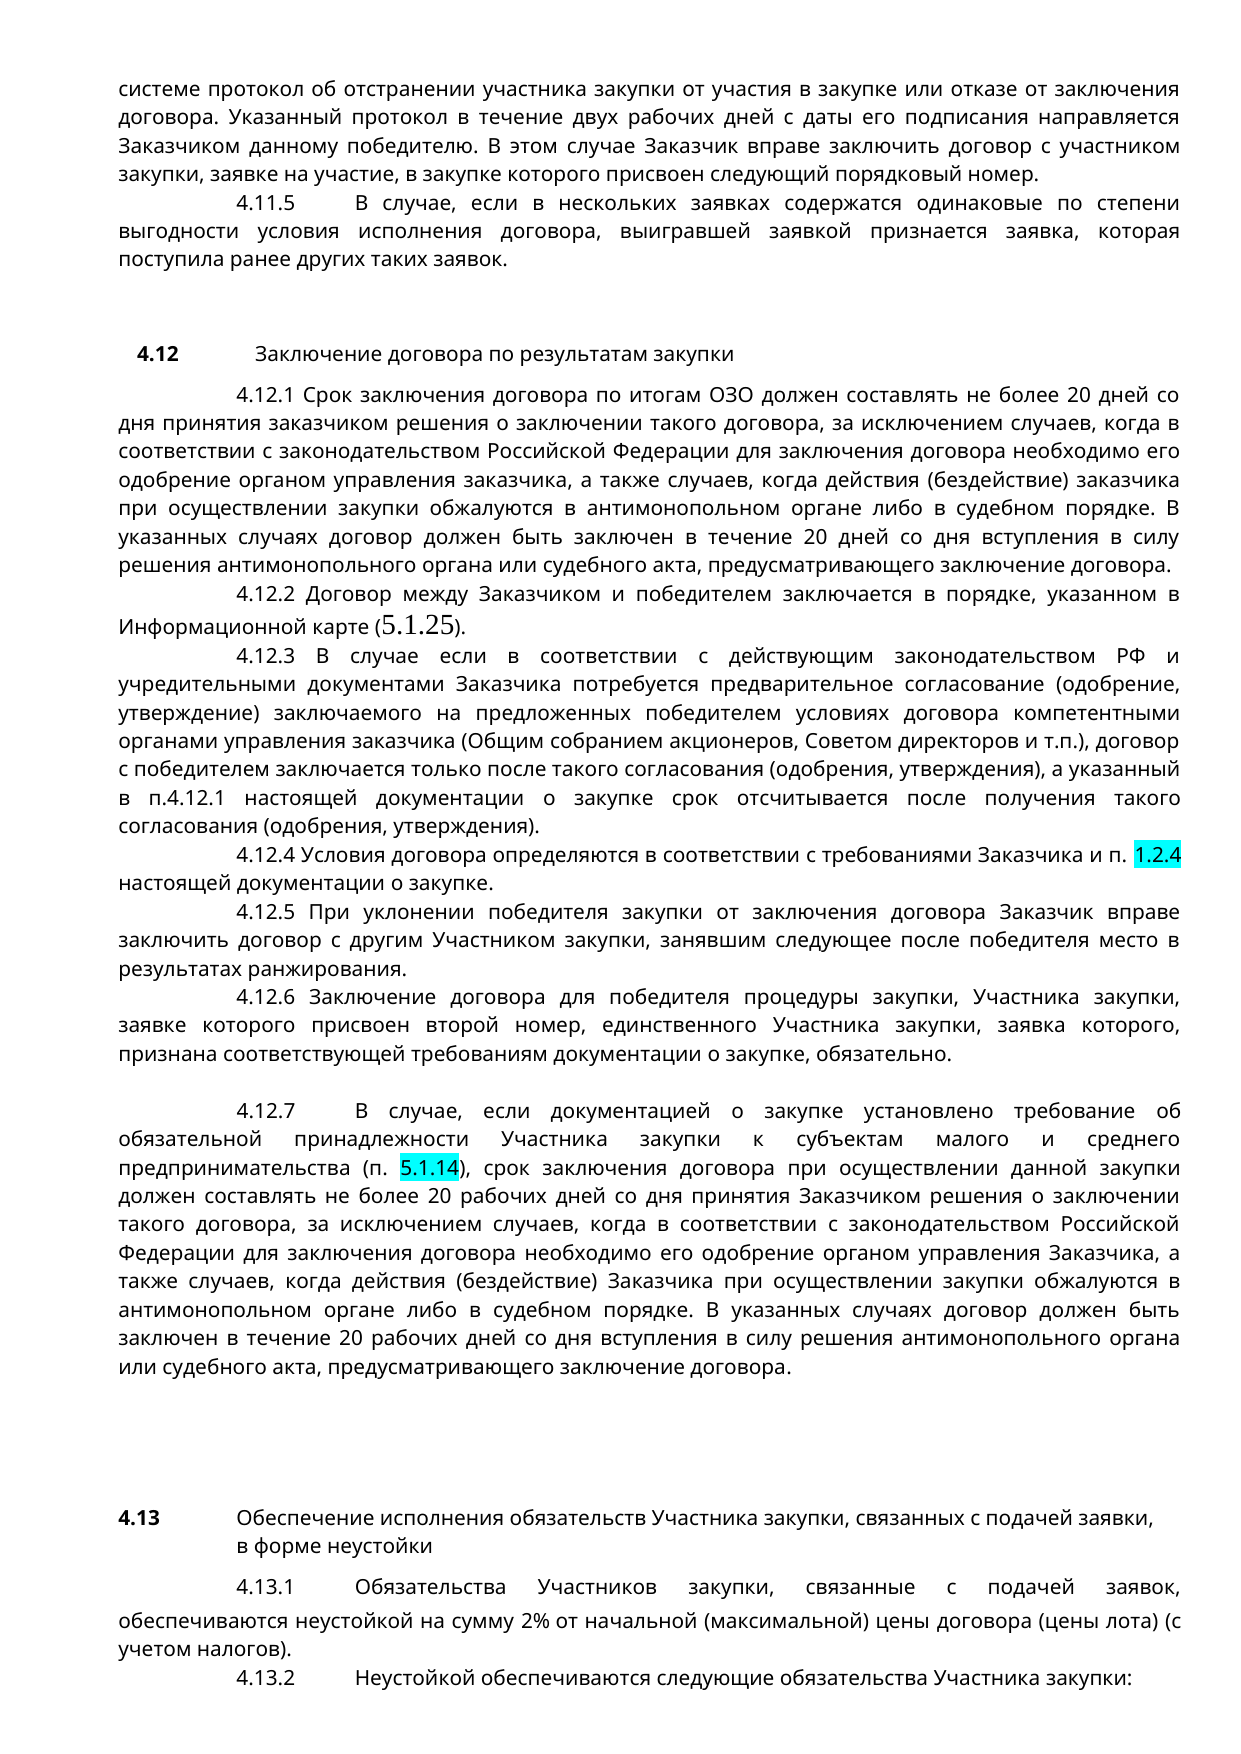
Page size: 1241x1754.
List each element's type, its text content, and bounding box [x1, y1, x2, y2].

list Неустойкой обеспечиваются следующие обязательства Участника закупки: [118, 1663, 1181, 1691]
text 4.12.5 При уклонении победителя закупки от заключения договора Заказчик вправе заключить договор с другим Участником закупки, занявшим следующее после победителя место в результатах ранжирования. [118, 897, 1181, 982]
text 4.12.2 Договор между Заказчиком и победителем заключается в порядке, указанном в Информационной карте (5.1.27). [118, 579, 1181, 641]
list Обязательства Участников закупки, связанные с подачей заявок, обеспечиваются неустойкой на сумму 2% от начальной (максимальной) цены договора (цены лота) (с учетом налогов). [118, 1572, 1181, 1663]
subtitle Заключение договора по результатам закупки [137, 339, 1181, 367]
text 4.12.3 В случае если в соответствии с действующим законодательством РФ и учредительными документами Заказчика потребуется предварительное согласование (одобрение, утверждение) заключаемого на предложенных победителем условиях договора компетентными органами управления заказчика (Общим собранием акционеров, Советом директоров и т.п.), договор с победителем заключается только после такого согласования (одобрения, утверждения), а указанный в п.4.12.1 настоящей документации о закупке срок отсчитывается после получения такого согласования (одобрения, утверждения). [118, 641, 1181, 840]
text 4.12.6 Заключение договора для победителя процедуры закупки, Участника закупки, заявке которого присвоен второй номер, единственного Участника закупки, заявка которого, признана соответствующей требованиям документации о закупке, обязательно. [118, 982, 1181, 1067]
subtitle Обеспечение исполнения обязательств Участника закупки, связанных с подачей заявки, в форме неустойки [118, 1503, 1181, 1560]
list В случае, если в нескольких заявках содержатся одинаковые по степени выгодности условия исполнения договора, выигравшей заявкой признается заявка, которая поступила ранее других таких заявок. [118, 188, 1181, 273]
text 4.12.4 Условия договора определяются в соответствии с требованиями Заказчика и п. 1.2.4 настоящей документации о закупке. [118, 840, 1181, 897]
list В случае, если документацией о закупке установлено требование об обязательной принадлежности Участника закупки к субъектам малого и среднего предпринимательства (п. 5.1.14), срок заключения договора при осуществлении данной закупки должен составлять не более 20 рабочих дней со дня принятия Заказчиком решения о заключении такого договора, за исключением случаев, когда в соответствии с законодательством Российской Федерации для заключения договора необходимо его одобрение органом управления Заказчика, а также случаев, когда действия (бездействие) Заказчика при осуществлении закупки обжалуются в антимонопольном органе либо в судебном порядке. В указанных случаях договор должен быть заключен в течение 20 рабочих дней со дня вступления в силу решения антимонопольного органа или судебного акта, предусматривающего заключение договора. [118, 1096, 1181, 1380]
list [118, 74, 1181, 188]
text 4.12.1 Срок заключения договора по итогам ОЗО должен составлять не более 20 дней со дня принятия заказчиком решения о заключении такого договора, за исключением случаев, когда в соответствии с законодательством Российской Федерации для заключения договора необходимо его одобрение органом управления заказчика, а также случаев, когда действия (бездействие) заказчика при осуществлении закупки обжалуются в антимонопольном органе либо в судебном порядке. В указанных случаях договор должен быть заключен в течение 20 дней со дня вступления в силу решения антимонопольного органа или судебного акта, предусматривающего заключение договора. [118, 380, 1181, 579]
